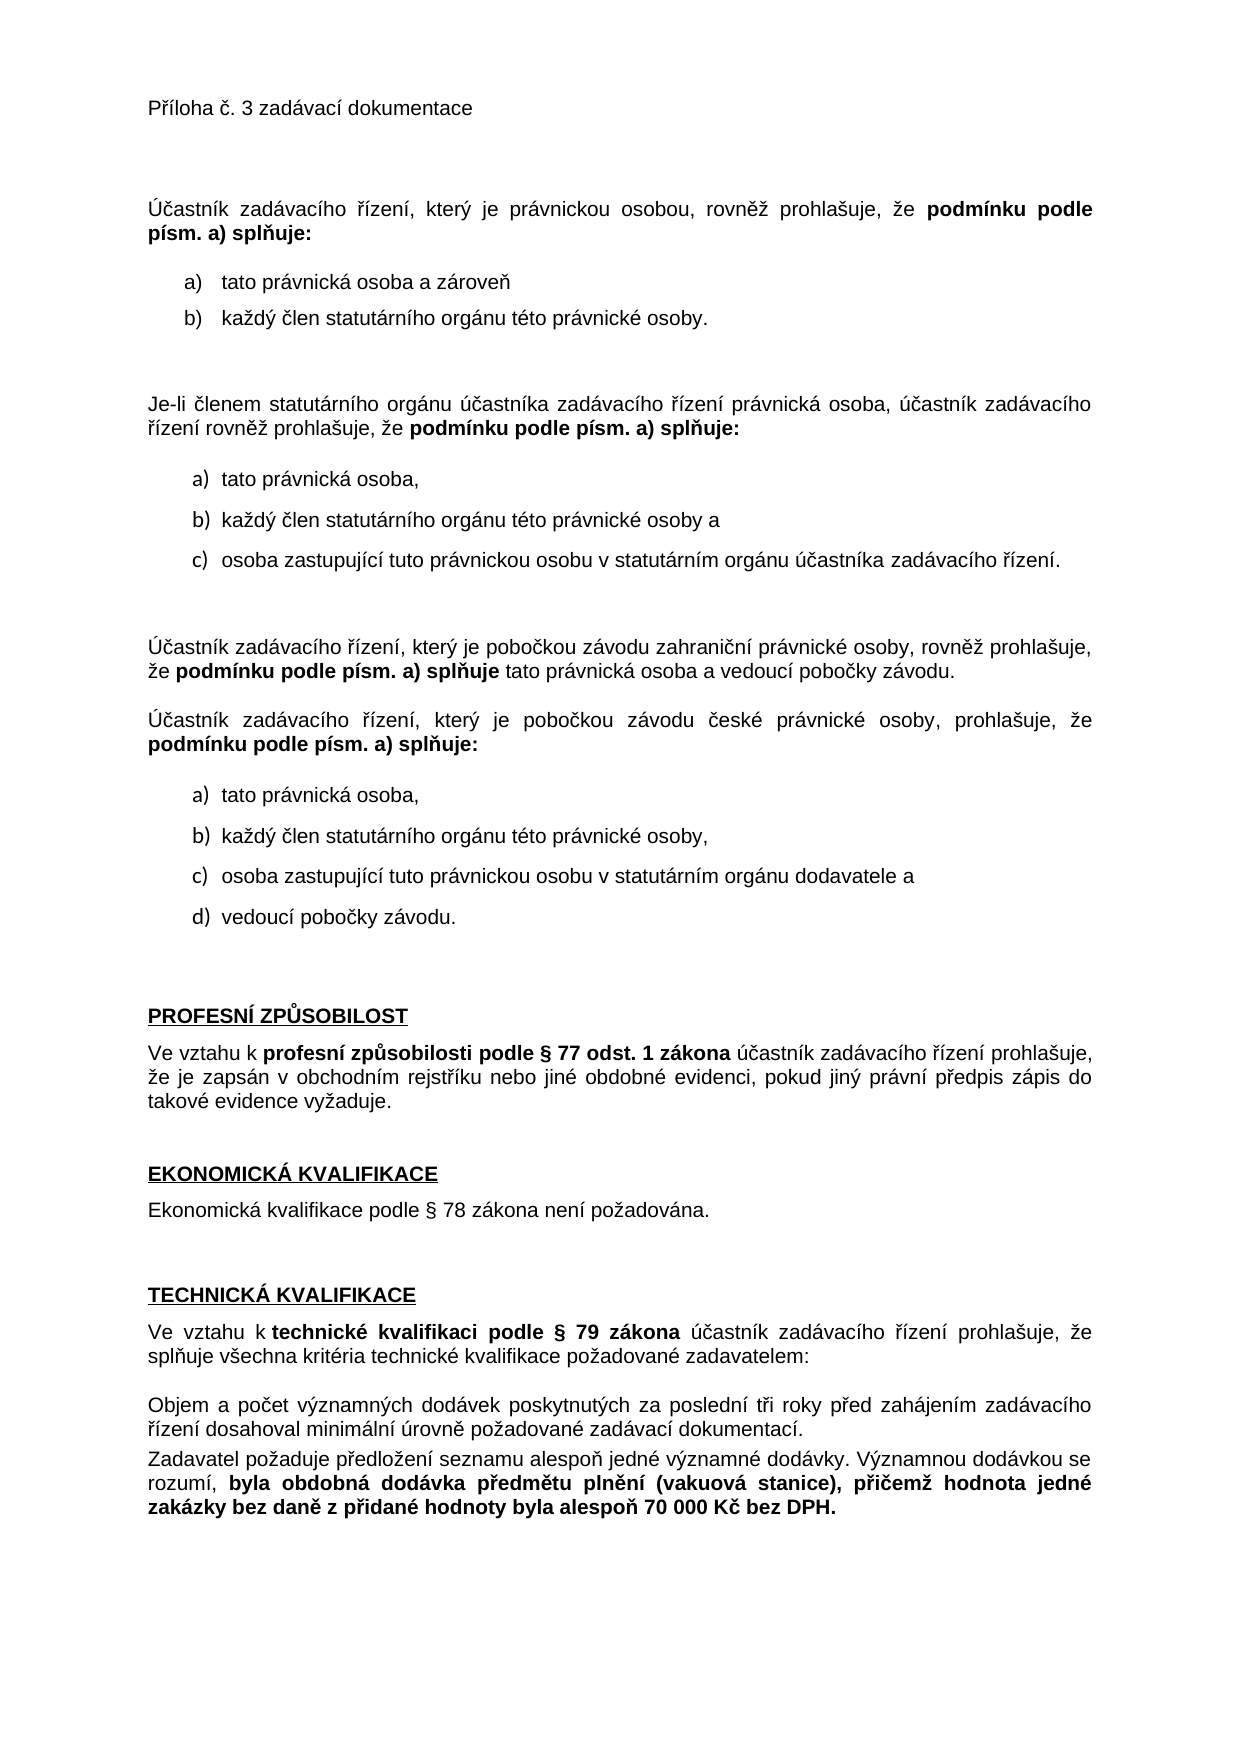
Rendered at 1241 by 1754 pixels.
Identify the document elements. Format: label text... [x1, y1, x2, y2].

list tato právnická osoba, [192, 464, 1093, 492]
text Účastník zadávacího řízení, který je pobočkou závodu české právnické osoby, prohlašuje, že podmínku podle písm. a) splňuje: [148, 708, 1093, 756]
list osoba zastupující tuto právnickou osobu v statutárním orgánu dodavatele a [192, 862, 1093, 890]
text Účastník zadávacího řízení, který je pobočkou závodu zahraniční právnické osoby, rovněž prohlašuje, že podmínku podle písm. a) splňuje tato právnická osoba a vedoucí pobočky závodu. [148, 635, 1093, 683]
list tato právnická osoba a zároveň [184, 269, 1093, 293]
text Zadavatel požaduje předložení seznamu alespoň jedné významné dodávky. Významnou dodávkou se rozumí, byla obdobná dodávka předmětu plnění (vakuová stanice), přičemž hodnota jedné zakázky bez daně z přidané hodnoty byla alespoň 70 000 Kč bez DPH. [148, 1447, 1093, 1519]
list vedoucí pobočky závodu. [192, 902, 1093, 930]
list každý člen statutárního orgánu této právnické osoby. [184, 306, 1093, 330]
text Technická kvalifikace [148, 1283, 1093, 1307]
text Profesní způsobilost [148, 1004, 1093, 1028]
list osoba zastupující tuto právnickou osobu v statutárním orgánu účastníka zadávacího řízení. [192, 545, 1093, 573]
list tato právnická osoba, [192, 781, 1093, 809]
text Ve vztahu k technické kvalifikaci podle § 79 zákona účastník zadávacího řízení prohlašuje, že splňuje všechna kritéria technické kvalifikace požadované zadavatelem: [148, 1320, 1093, 1368]
text Objem a počet významných dodávek poskytnutých za poslední tři roky před zahájením zadávacího řízení dosahoval minimální úrovně požadované zadávací dokumentací. [148, 1393, 1093, 1441]
list každý člen statutárního orgánu této právnické osoby a [192, 505, 1093, 533]
text Ekonomická kvalifikace [148, 1161, 1093, 1185]
text Ekonomická kvalifikace podle § 78 zákona není požadována. [148, 1198, 1093, 1222]
list každý člen statutárního orgánu této právnické osoby, [192, 821, 1093, 849]
text Je-li členem statutárního orgánu účastníka zadávacího řízení právnická osoba, účastník zadávacího řízení rovněž prohlašuje, že podmínku podle písm. a) splňuje: [148, 391, 1093, 439]
text Ve vztahu k profesní způsobilosti podle § 77 odst. 1 zákona účastník zadávacího řízení prohlašuje, že je zapsán v obchodním rejstříku nebo jiné obdobné evidenci, pokud jiný právní předpis zápis do takové evidence vyžaduje. [148, 1041, 1093, 1112]
text Účastník zadávacího řízení, který je právnickou osobou, rovněž prohlašuje, že podmínku podle písm. a) splňuje: [148, 197, 1093, 244]
